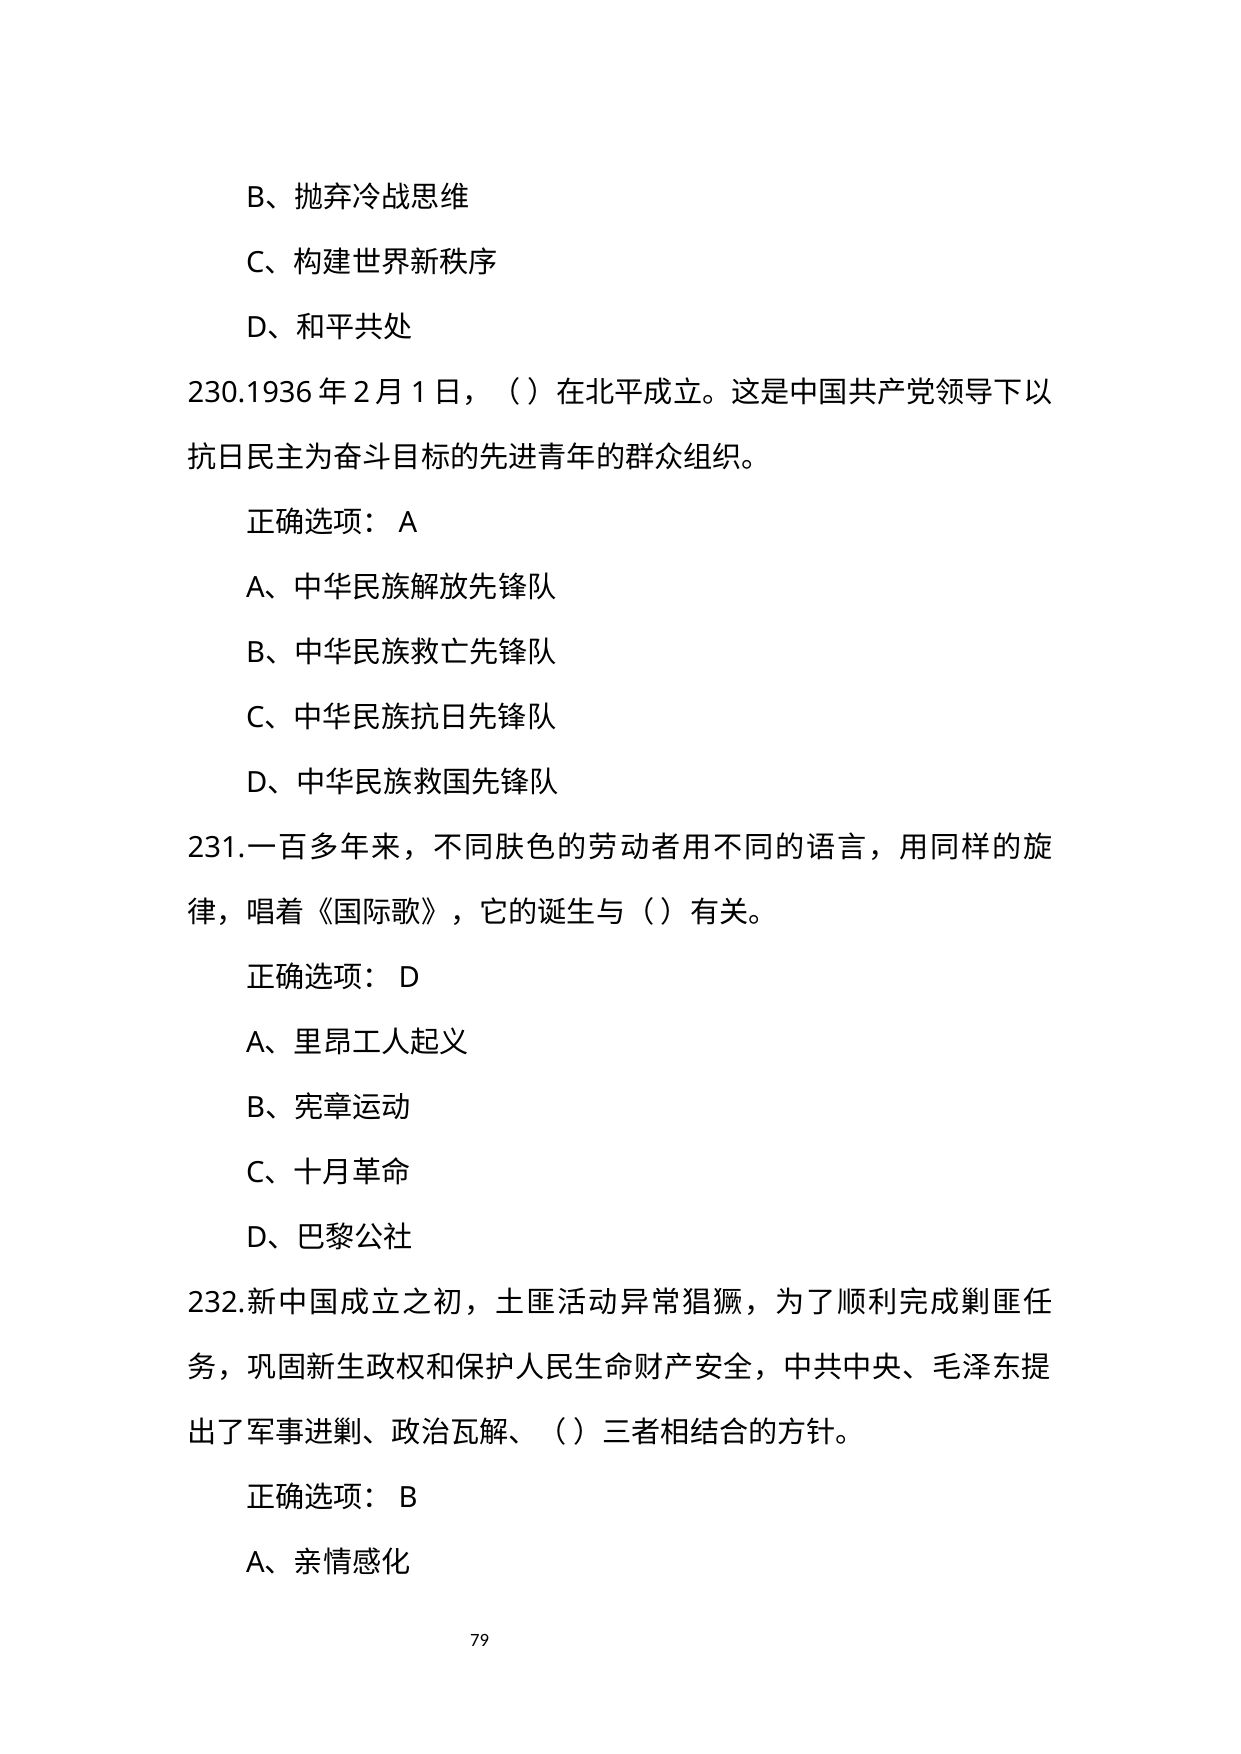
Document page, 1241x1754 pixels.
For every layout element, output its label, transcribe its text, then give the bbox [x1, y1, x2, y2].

list C、中华民族抗日先锋队 [187, 682, 1053, 747]
list C、构建世界新秩序 [187, 227, 1053, 292]
list A、中华民族解放先锋队 [187, 552, 1053, 617]
list C、十月革命 [187, 1137, 1053, 1202]
list B、宪章运动 [187, 1072, 1053, 1137]
list A、里昂工人起义 [187, 1007, 1053, 1072]
list D、和平共处 [187, 292, 1053, 357]
list 正确选项： B [187, 1462, 1053, 1527]
list 231.一百多年来，不同肤色的劳动者用不同的语言，用同样的旋律，唱着《国际歌》，它的诞生与（ ）有关。 [187, 812, 1053, 942]
list B、中华民族救亡先锋队 [187, 617, 1053, 682]
list B、抛弃冷战思维 [187, 162, 1053, 227]
list 232.新中国成立之初，土匪活动异常猖獗，为了顺利完成剿匪任务，巩固新生政权和保护人民生命财产安全，中共中央、毛泽东提出了军事进剿、政治瓦解、（ ）三者相结合的方针。 [187, 1267, 1053, 1462]
list A、亲情感化 [187, 1527, 1053, 1592]
list 230.1936年2月1日，（ ）在北平成立。这是中国共产党领导下以抗日民主为奋斗目标的先进青年的群众组织。 [187, 357, 1053, 487]
list 正确选项： A [187, 487, 1053, 552]
list D、中华民族救国先锋队 [187, 747, 1053, 812]
list 正确选项： D [187, 942, 1053, 1007]
list D、巴黎公社 [187, 1202, 1053, 1267]
